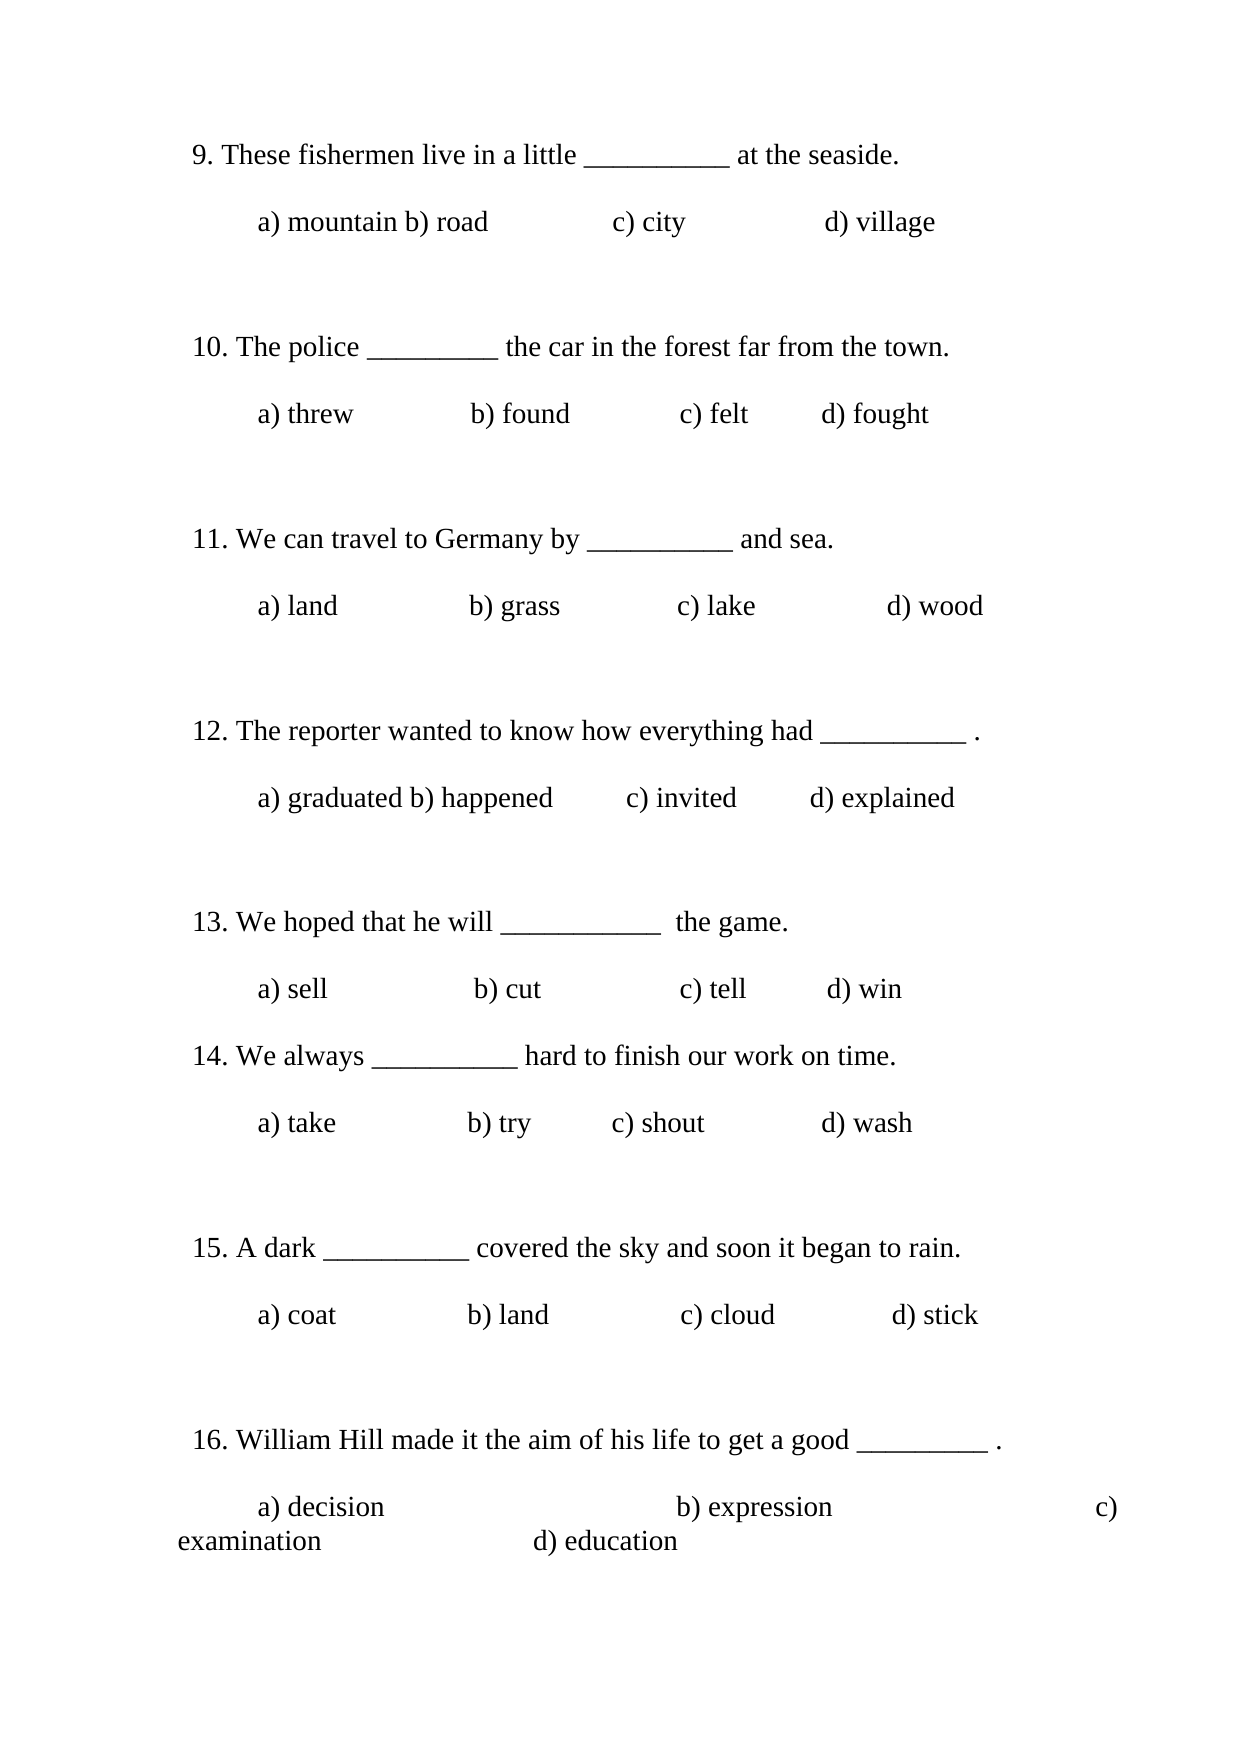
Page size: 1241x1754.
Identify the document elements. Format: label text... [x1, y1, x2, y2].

text a) graduated b) happened c) invited d) explained [177, 780, 1152, 813]
text a) land b) grass c) lake d) wood [177, 588, 1152, 621]
text 13. We hoped that he will ___________ the game. [177, 904, 1152, 938]
text 16. William Hill made it the aim of his life to get a good _________ . [177, 1422, 1152, 1456]
text 9. These fishermen live in a little __________ at the seaside. [177, 137, 1152, 171]
text a) mountain b) road c) city d) village [177, 204, 1152, 238]
text a) take b) try c) shout d) wash [177, 1106, 1152, 1139]
text a) coat b) land c) cloud d) stick [177, 1297, 1152, 1331]
text 12. The reporter wanted to know how everything had __________ . [177, 713, 1152, 746]
text 11. We can travel to Germany by __________ and sea. [177, 521, 1152, 554]
text a) sell b) cut c) tell d) win [177, 971, 1152, 1005]
text 10. The police _________ the car in the forest far from the town. [177, 329, 1152, 363]
text 15. A dark __________ covered the sky and soon it began to rain. [177, 1230, 1152, 1264]
text a) decision b) expression c) examination d) education [177, 1489, 1152, 1556]
text 14. We always __________ hard to finish our work on time. [177, 1038, 1152, 1072]
text a) threw b) found c) felt d) fought [177, 396, 1152, 430]
